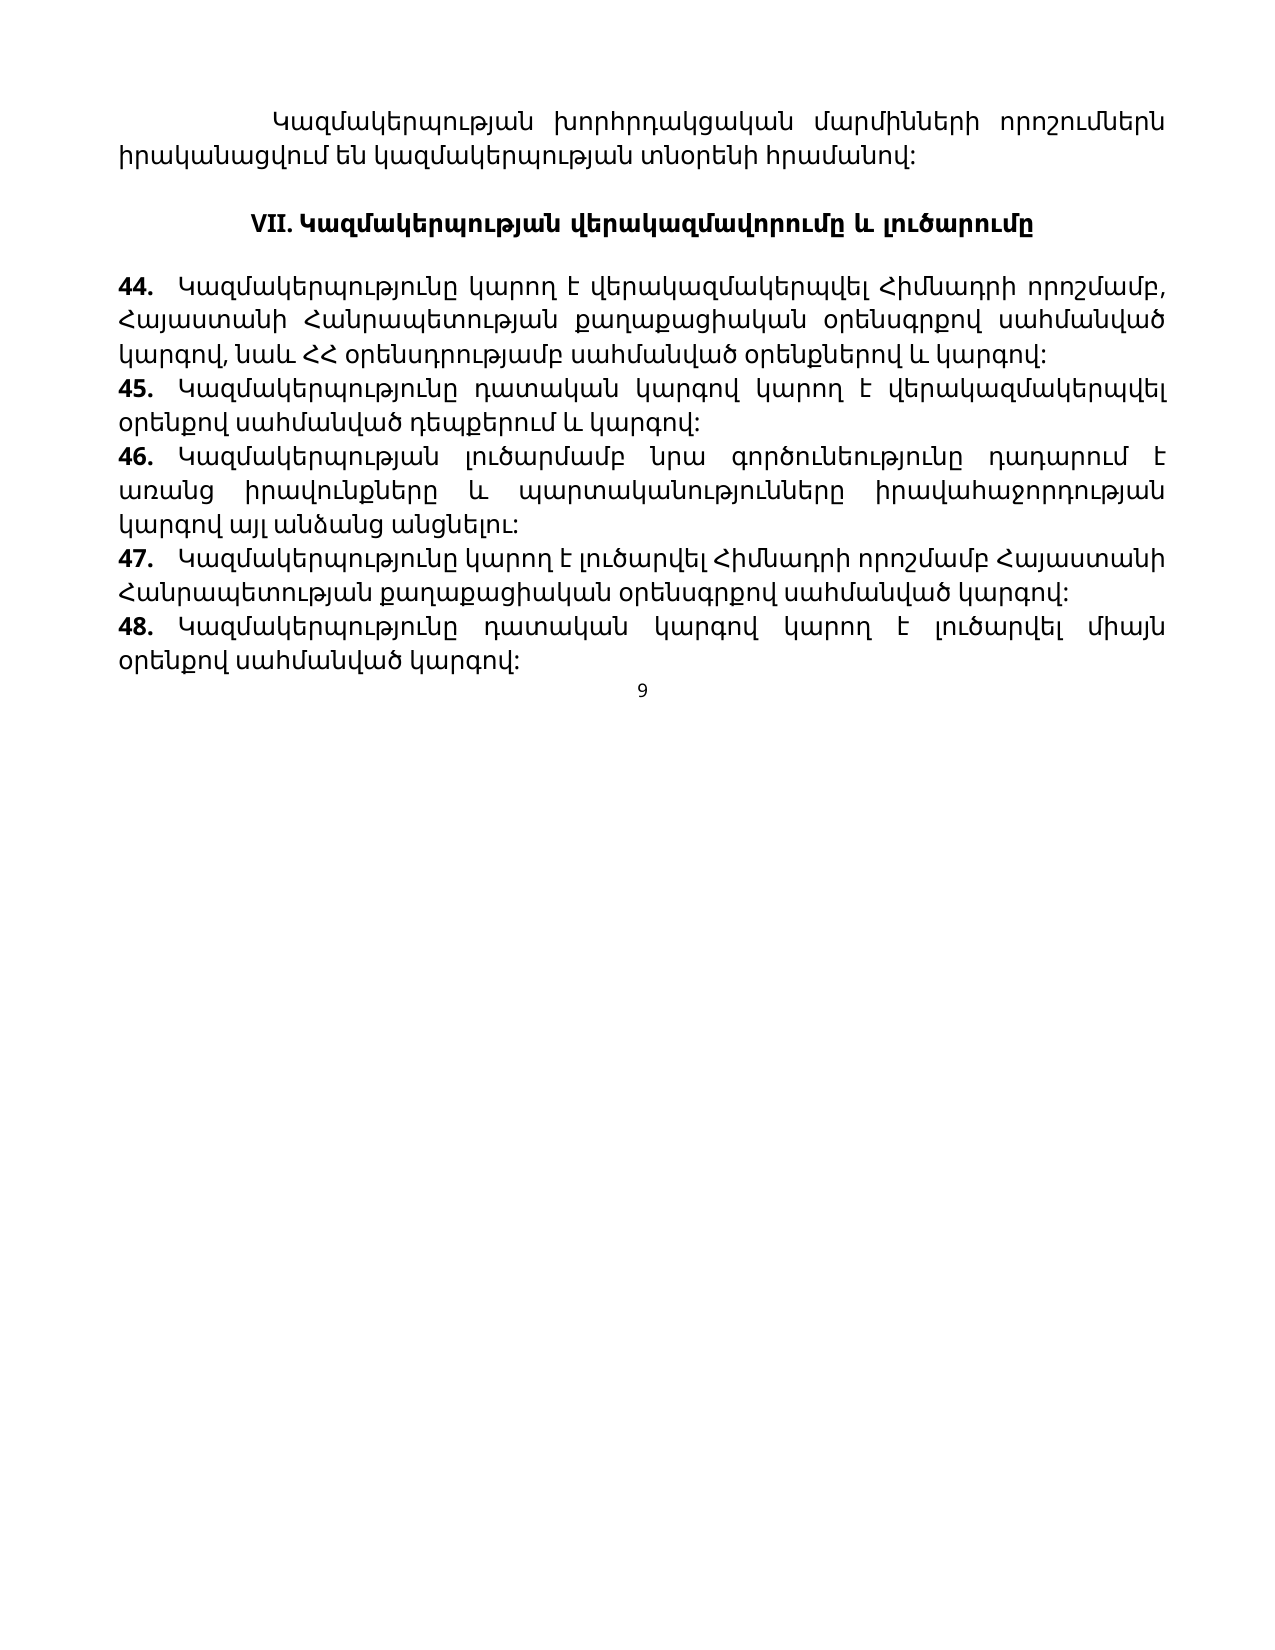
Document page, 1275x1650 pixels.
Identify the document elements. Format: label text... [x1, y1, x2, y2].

list Կազմակերպությունը դատական կարգով կարող է լուծարվել միայն օրենքով սահմանված կարգով: [118, 609, 1167, 677]
list Կազմակերպությունը կարող է լուծարվել Հիմնադրի որոշմամբ Հայաստանի Հանրապետության քաղաքացիական օրենսգրքով սահմանված կարգով: [118, 541, 1167, 609]
list Կազմակերպությունը կարող է վերակազմակերպվել Հիմնադրի որոշմամբ, Հայաստանի Հանրապետության քաղաքացիական օրենսգրքով սահմանված կարգով, նաև ՀՀ օրենսդրությամբ սահմանված օրենքներով և կարգով: [118, 268, 1167, 370]
text Կազմակերպության խորհրդակցական մարմինների որոշումներն իրականացվում են կազմակերպության տնօրենի հրամանով: [118, 103, 1167, 172]
text VII. Կազմակերպության վերակազմավորումը և լուծարումը [118, 206, 1167, 240]
list Կազմակերպության լուծարմամբ նրա գործունեությունը դադարում է առանց իրավունքները և պարտականությունները իրավահաջորդության կարգով այլ անձանց անցնելու: [118, 438, 1167, 541]
list Կազմակերպությունը դատական կարգով կարող է վերակազմակերպվել օրենքով սահմանված դեպքերում և կարգով: [118, 370, 1167, 438]
text 9 [118, 677, 1167, 702]
